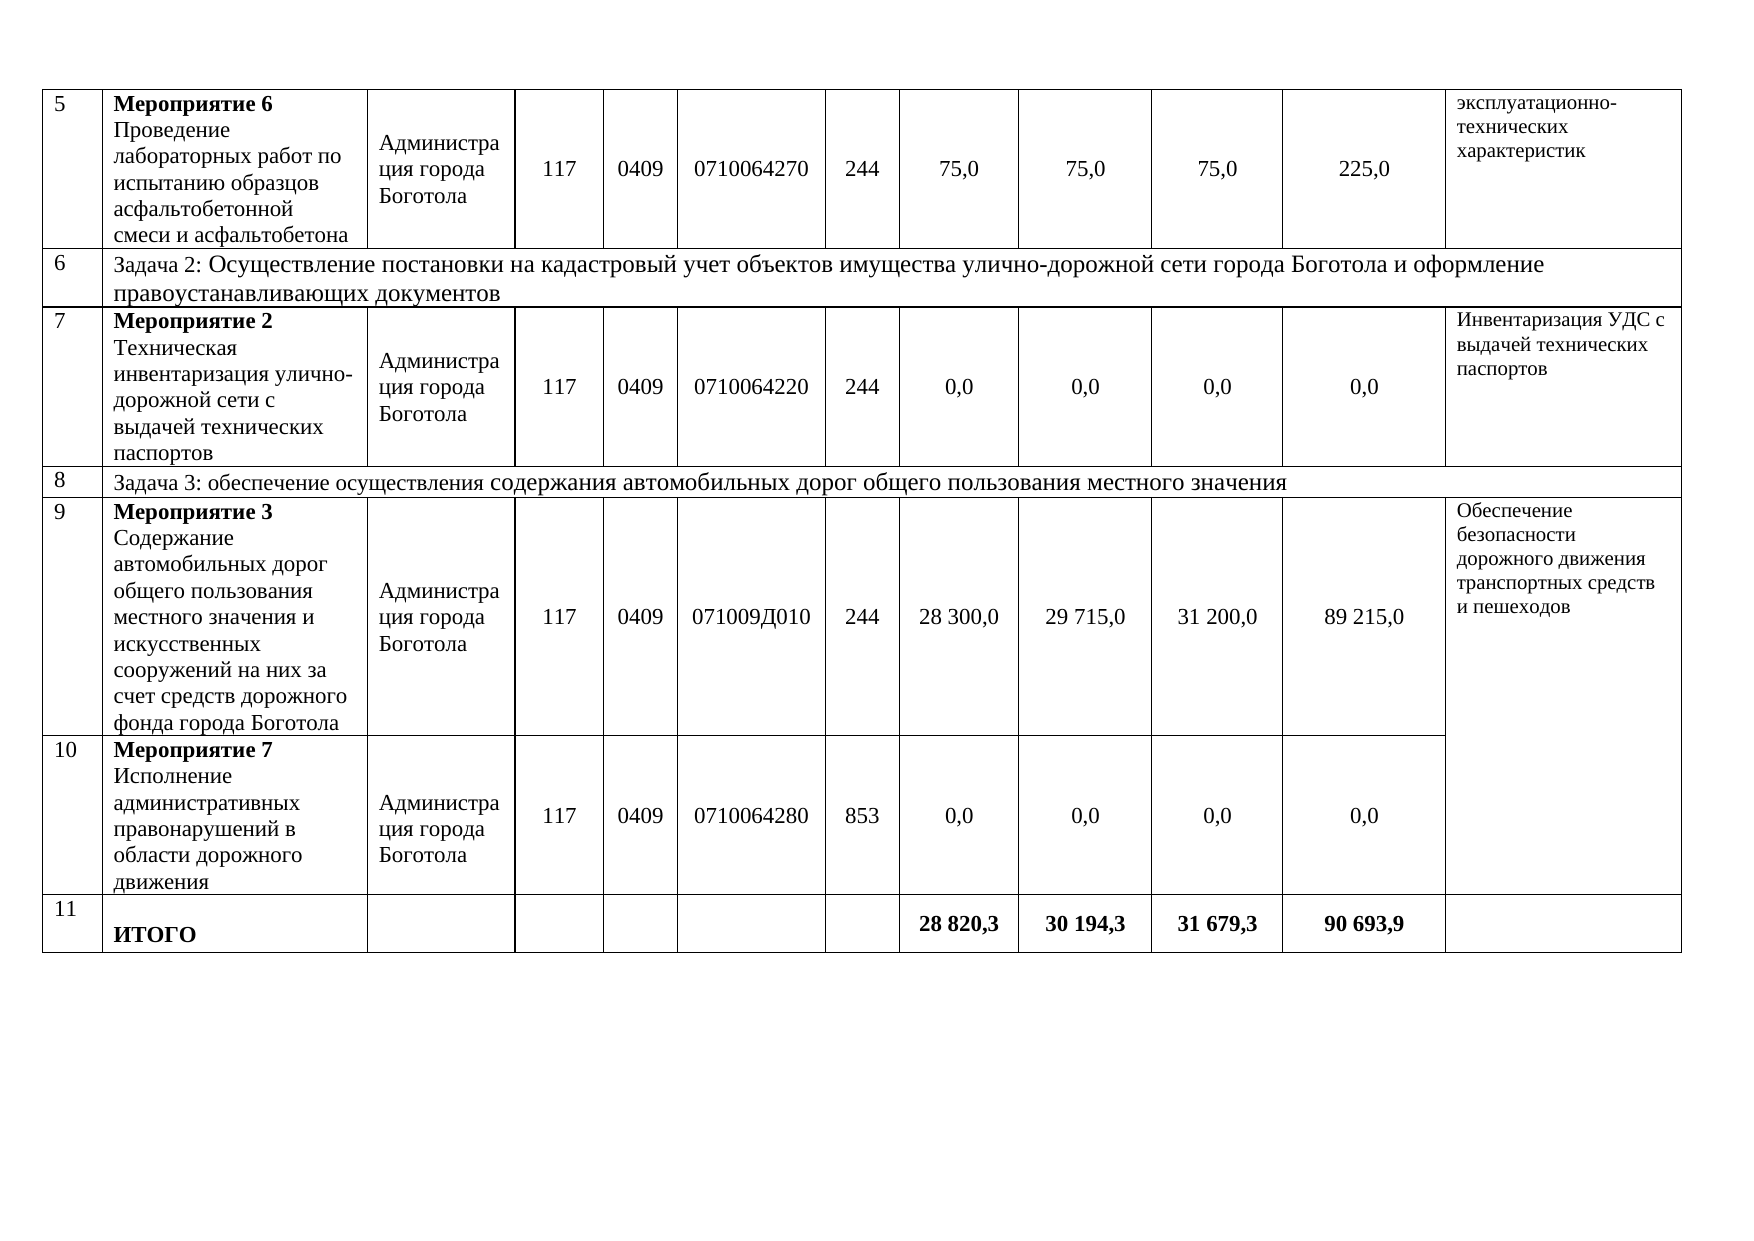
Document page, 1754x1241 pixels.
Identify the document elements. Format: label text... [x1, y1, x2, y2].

table_cell 75,0 [900, 90, 1018, 248]
table_cell 90 693,9 [1283, 895, 1445, 952]
table_cell 7 [43, 308, 102, 466]
table_cell [1446, 895, 1681, 952]
table_cell 0409 [604, 498, 677, 735]
table_cell 75,0 [1019, 90, 1151, 248]
table_cell 853 [826, 736, 899, 894]
table_cell 0710064220 [678, 308, 825, 466]
table_cell 89 215,0 [1283, 498, 1445, 735]
table_cell Обеспечение безопасности дорожного движения транспортных средств и пешеходов [1446, 498, 1681, 894]
table_cell 11 [43, 895, 102, 952]
table_cell [604, 895, 677, 952]
table_cell [368, 895, 514, 952]
table_cell 6 [43, 249, 102, 306]
table_cell Администрация города Боготола [368, 308, 514, 466]
table_cell 28 820,3 [900, 895, 1018, 952]
table_cell 0,0 [900, 308, 1018, 466]
table_cell 244 [826, 498, 899, 735]
table_cell Задача 2: Осуществление постановки на кадастровый учет объектов имущества улично-дорожной сети города Боготола и оформление правоустанавливающих документов [103, 249, 1681, 306]
table_cell Администрация города Боготола [368, 736, 514, 894]
table_cell 30 194,3 [1019, 895, 1151, 952]
table_cell 0,0 [1283, 308, 1445, 466]
table_cell 0710064270 [678, 90, 825, 248]
table_cell 28 300,0 [900, 498, 1018, 735]
table_cell 31 679,3 [1152, 895, 1282, 952]
table_cell 0,0 [900, 736, 1018, 894]
table_cell [516, 895, 603, 952]
table_cell Мероприятие 6 Проведение лабораторных работ по испытанию образцов асфальтобетонной смеси и асфальтобетона [103, 90, 367, 248]
table_cell 10 [43, 736, 102, 894]
table_cell 31 200,0 [1152, 498, 1282, 735]
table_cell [1446, 90, 1681, 248]
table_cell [368, 90, 514, 248]
table_cell 0,0 [1152, 736, 1282, 894]
table_cell 5 [43, 90, 102, 248]
table_cell 244 [826, 308, 899, 466]
table_cell Мероприятие 3 Содержание автомобильных дорог общего пользования местного значения и искусственных сооружений на них за счет средств дорожного фонда города Боготола [103, 498, 367, 735]
table_cell Мероприятие 7 Исполнение административных правонарушений в области дорожного движения [103, 736, 367, 894]
table_cell 117 [516, 308, 603, 466]
table_cell Задача 3: обеспечение осуществления содержания автомобильных дорог общего пользования местного значения [103, 467, 1681, 497]
table_cell Инвентаризация УДС с выдачей технических паспортов [1446, 308, 1681, 466]
table_cell 244 [826, 90, 899, 248]
table_cell 0,0 [1019, 308, 1151, 466]
table_cell 0409 [604, 736, 677, 894]
table_cell 0,0 [1019, 736, 1151, 894]
table_cell 75,0 [1152, 90, 1282, 248]
table_cell 9 [43, 498, 102, 735]
table_cell 0409 [604, 308, 677, 466]
table_cell 071009Д010 [678, 498, 825, 735]
table_cell 8 [43, 467, 102, 497]
table_cell [678, 895, 825, 952]
table_cell 117 [516, 736, 603, 894]
table_cell 117 [516, 90, 603, 248]
table_cell Мероприятие 2 Техническая инвентаризация улично-дорожной сети с выдачей технических паспортов [103, 308, 367, 466]
table_cell 0710064280 [678, 736, 825, 894]
table_cell 117 [516, 498, 603, 735]
table_cell 0,0 [1152, 308, 1282, 466]
table_cell 29 715,0 [1019, 498, 1151, 735]
table_cell 0409 [604, 90, 677, 248]
table_cell [826, 895, 899, 952]
table_cell ИТОГО [103, 895, 367, 952]
table_cell Администрация города Боготола [368, 498, 514, 735]
table_cell 225,0 [1283, 90, 1445, 248]
table_cell 0,0 [1283, 736, 1445, 894]
